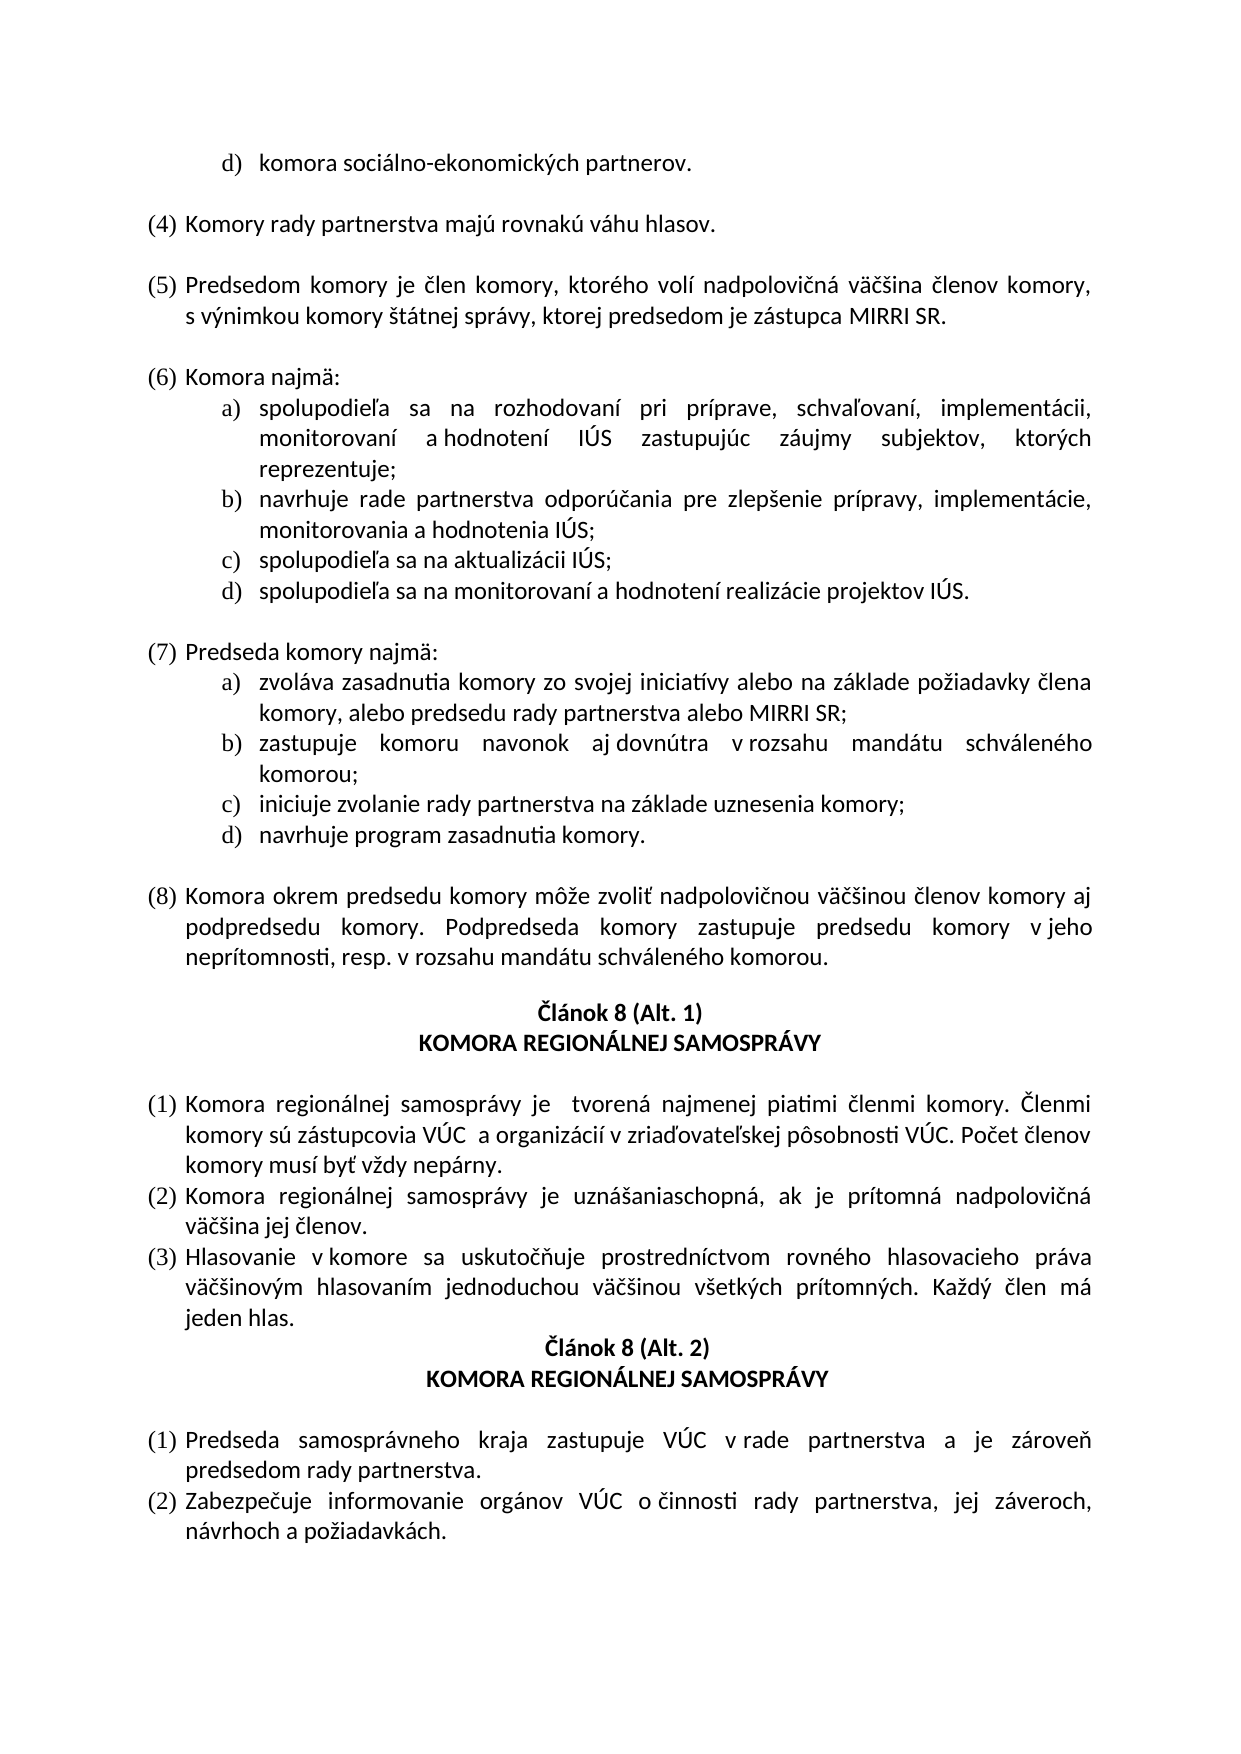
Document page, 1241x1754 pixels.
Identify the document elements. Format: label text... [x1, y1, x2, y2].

list Hlasovanie v komore sa uskutočňuje prostredníctvom rovného hlasovacieho práva väčšinovým hlasovaním jednoduchou väčšinou všetkých prítomných. Každý člen má jeden hlas. [148, 1241, 1093, 1332]
list Komora najmä: [148, 361, 1093, 392]
list Predsedom komory je člen komory, ktorého volí nadpolovičná väčšina členov komory, s výnimkou komory štátnej správy, ktorej predsedom je zástupca MIRRI SR. [148, 270, 1093, 331]
list zastupuje komoru navonok aj dovnútra v rozsahu mandátu schváleného komorou; [221, 727, 1093, 788]
list Zabezpečuje informovanie orgánov VÚC o činnosti rady partnerstva, jej záveroch, návrhoch a požiadavkách. [148, 1485, 1093, 1546]
list navrhuje rade partnerstva odporúčania pre zlepšenie prípravy, implementácie, monitorovania a hodnotenia IÚS; [221, 483, 1093, 544]
list Predseda samosprávneho kraja zastupuje VÚC v rade partnerstva a je zároveň predsedom rady partnerstva. [148, 1424, 1093, 1485]
list Predseda komory najmä: [148, 636, 1093, 666]
list spolupodieľa sa na aktualizácii IÚS; [221, 544, 1093, 575]
list Článok 8 (Alt. 2) [162, 1332, 1093, 1363]
list spolupodieľa sa na rozhodovaní pri príprave, schvaľovaní, implementácii, monitorovaní a hodnotení IÚS zastupujúc záujmy subjektov, ktorých reprezentuje; [221, 392, 1093, 483]
list Komora okrem predsedu komory môže zvoliť nadpolovičnou väčšinou členov komory aj podpredsedu komory. Podpredseda komory zastupuje predsedu komory v jeho neprítomnosti, resp. v rozsahu mandátu schváleného komorou. [148, 880, 1093, 972]
list Komora regionálnej samosprávy je uznášaniaschopná, ak je prítomná nadpolovičná väčšina jej členov. [148, 1180, 1093, 1241]
list spolupodieľa sa na monitorovaní a hodnotení realizácie projektov IÚS. [221, 575, 1093, 605]
text Článok 8 (Alt. 1) [148, 997, 1093, 1027]
list Komory rady partnerstva majú rovnakú váhu hlasov. [148, 209, 1093, 239]
list zvoláva zasadnutia komory zo svojej iniciatívy alebo na základe požiadavky člena komory, alebo predsedu rady partnerstva alebo MIRRI SR; [221, 666, 1093, 727]
list komora sociálno-ekonomických partnerov. [221, 148, 1093, 178]
list iniciuje zvolanie rady partnerstva na základe uznesenia komory; [221, 788, 1093, 819]
list navrhuje program zasadnutia komory. [221, 819, 1093, 849]
text KOMORA REGIONÁLNEJ Samosprávy [148, 1027, 1093, 1058]
list Komora regionálnej samosprávy je tvorená najmenej piatimi členmi komory. Členmi komory sú zástupcovia VÚC a organizácií v zriaďovateľskej pôsobnosti VÚC. Počet členov komory musí byť vždy nepárny. [148, 1088, 1093, 1180]
list KOMORA REGIONÁLNEJ SAMOSPRÁVY [162, 1363, 1093, 1393]
